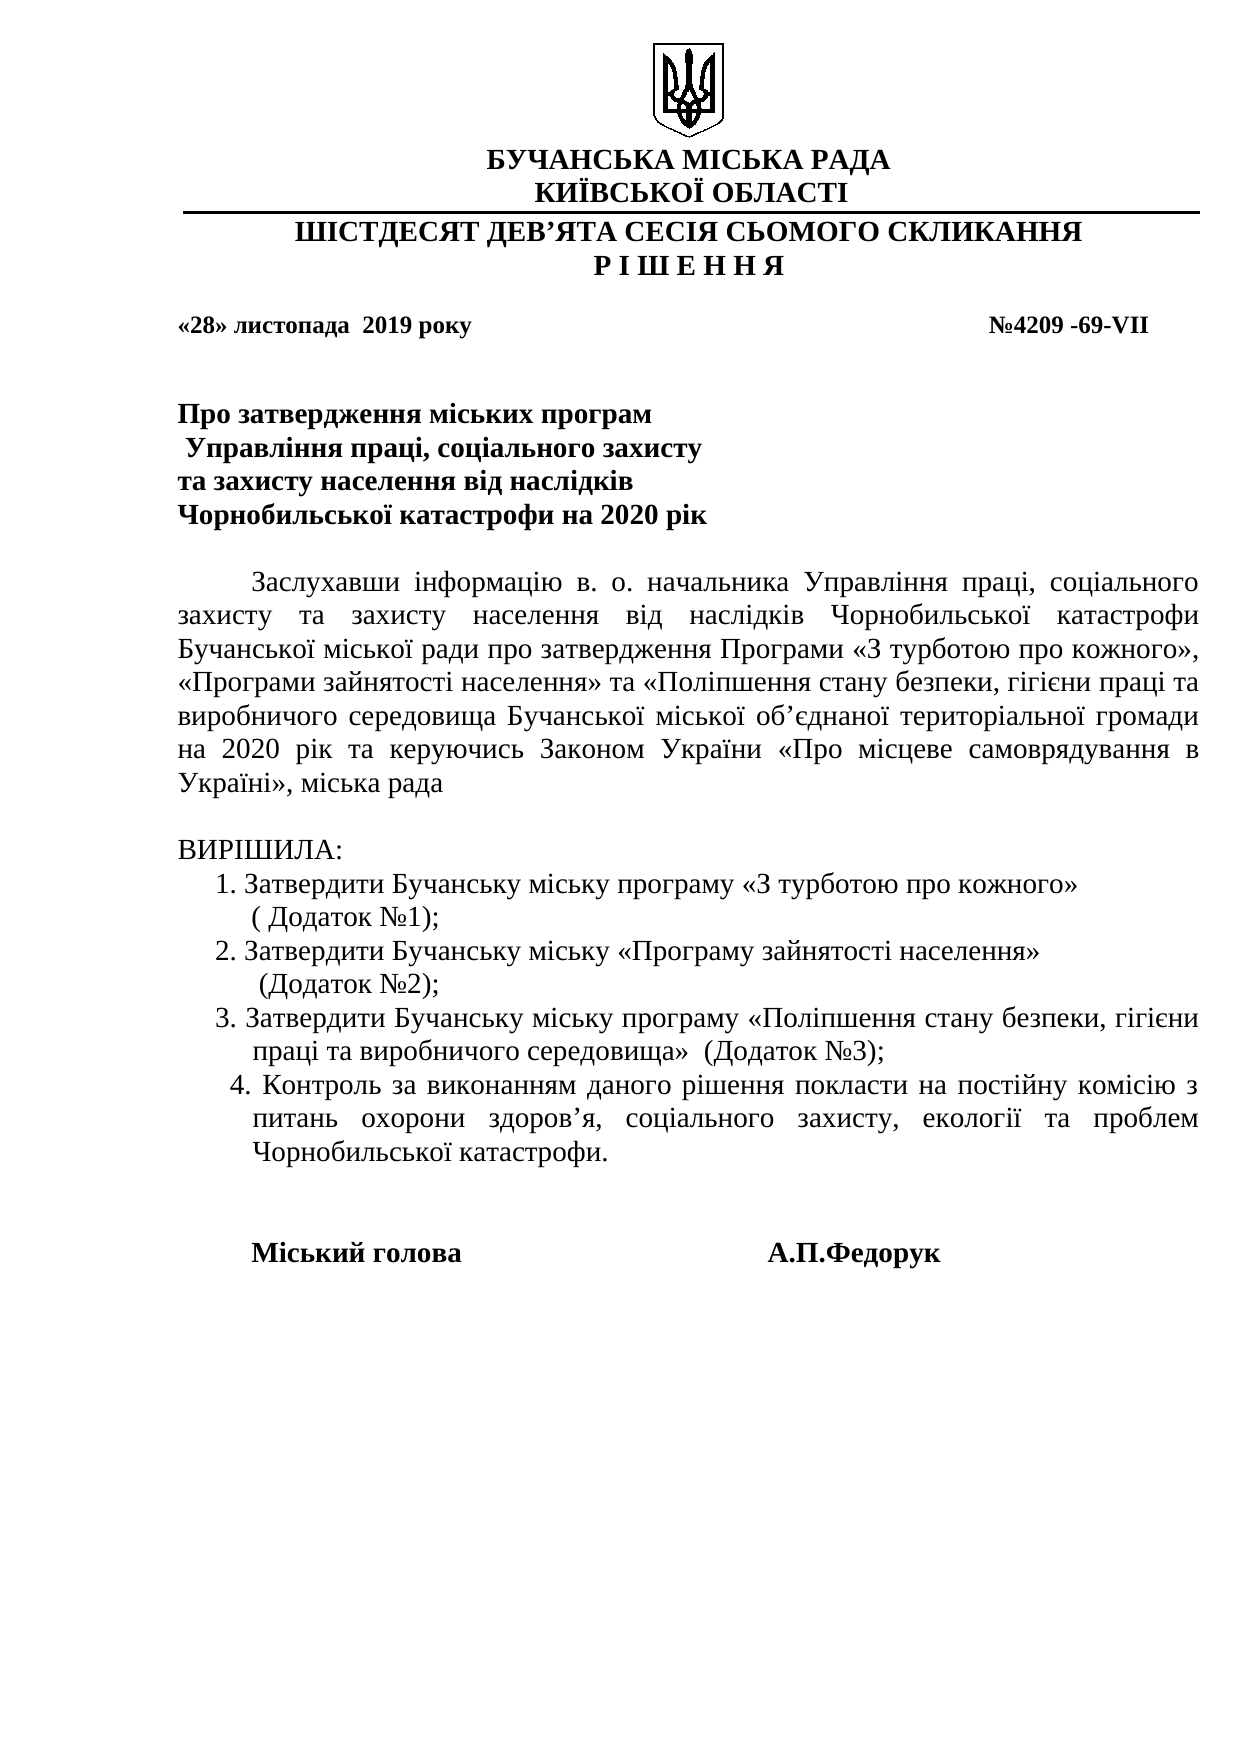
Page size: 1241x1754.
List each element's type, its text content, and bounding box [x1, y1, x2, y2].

text (Додаток №2); [215, 966, 1200, 1000]
text Міський голова А.П.Федорук [177, 1235, 1200, 1268]
text 1. Затвердити Бучанську міську програму «З турботою про кожного» [215, 866, 1200, 899]
text ( Додаток №1); [215, 899, 1200, 933]
text ВИРІШИЛА: [177, 832, 1200, 866]
text 2. Затвердити Бучанську міську «Програму зайнятості населення» [215, 933, 1200, 966]
text 4. Контроль за виконанням даного рішення покласти на постійну комісію з питань охорони здоров’я, соціального захисту, екології та проблем Чорнобильської катастрофи. [177, 1067, 1200, 1168]
text ШІСТДЕСЯТ ДЕВ’ЯТА СЕСІЯ СЬОМОГО СКЛИКАННЯ [177, 214, 1200, 248]
text 3. Затвердити Бучанську міську програму «Поліпшення стану безпеки, гігієни праці та виробничого середовища» (Додаток №3); [215, 1000, 1200, 1067]
text Заслухавши інформацію в. о. начальника Управління праці, соціального захисту та захисту населення від наслідків Чорнобильської катастрофи Бучанської міської ради про затвердження Програми «З турботою про кожного», «Програми зайнятості населення» та «Поліпшення стану безпеки, гігієни праці та виробничого середовища Бучанської міської об’єднаної територіальної громади на 2020 рік та керуючись Законом України «Про місцеве самоврядування в Україні», міська рада [177, 564, 1200, 799]
text Чорнобильської катастрофи на 2020 рік [177, 497, 1200, 530]
subtitle Р І Ш Е Н Н Я [177, 248, 1200, 281]
subtitle «28» листопада 2019 року №4209 -69-VІІ [177, 310, 1200, 339]
text Управління праці, соціального захисту [177, 430, 1200, 463]
subtitle КИЇВСЬКОЇ ОБЛАСТІ [183, 175, 1200, 211]
text БУЧАНСЬКА МІСЬКА РАДА [177, 142, 1200, 175]
text Про затвердження міських програм [177, 396, 1200, 430]
text та захисту населення від наслідків [177, 463, 1200, 497]
